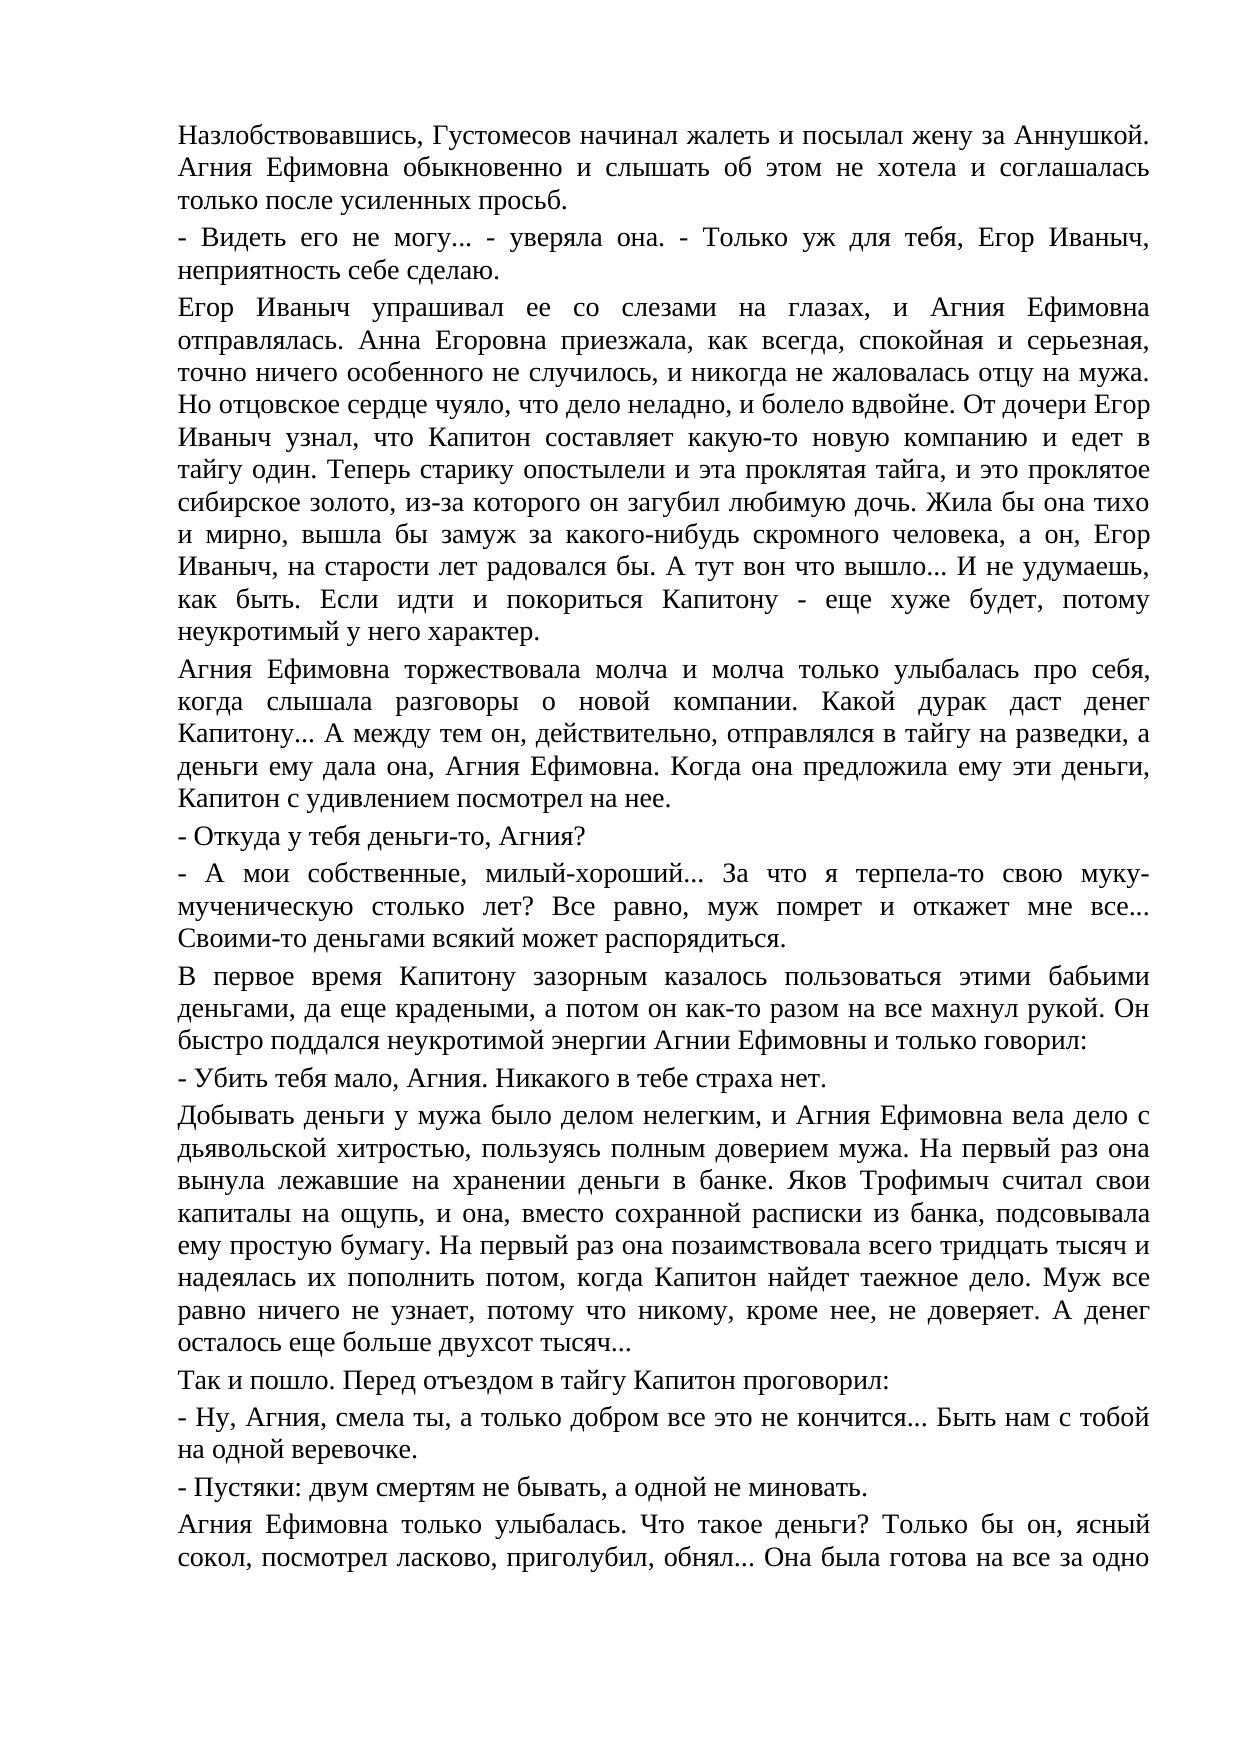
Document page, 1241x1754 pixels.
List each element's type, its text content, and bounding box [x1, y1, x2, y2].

text - Ну, Агния, смела ты, а только добром все это не кончится... Быть нам с тобой на одной веревочке. [177, 1400, 1152, 1465]
text - Откуда у тебя деньги-то, Агния? [177, 819, 1152, 851]
text В первое время Капитону зазорным казалось пользоваться этими бабьими деньгами, да еще крадеными, а потом он как-то разом на все махнул рукой. Он быстро поддался неукротимой энергии Агнии Ефимовны и только говорил: [177, 959, 1152, 1056]
text Добывать деньги у мужа было делом нелегким, и Агния Ефимовна вела дело с дьявольской хитростью, пользуясь полным доверием мужа. На первый раз она вынула лежавшие на хранении деньги в банке. Яков Трофимыч считал свои капиталы на ощупь, и она, вместо сохранной расписки из банка, подсовывала ему простую бумагу. На первый раз она позаимствовала всего тридцать тысяч и надеялась их пополнить потом, когда Капитон найдет таежное дело. Муж все равно ничего не узнает, потому что никому, кроме нее, не доверяет. А денег осталось еще больше двухсот тысяч... [177, 1098, 1152, 1358]
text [177, 1508, 1152, 1572]
text - А мои собственные, милый-хороший... За что я терпела-то свою муку-мученическую столько лет? Все равно, муж помрет и откажет мне все... Своими-то деньгами всякий может распорядиться. [177, 856, 1152, 953]
text Так и пошло. Перед отъездом в тайгу Капитон проговорил: [177, 1363, 1152, 1395]
text Назлобствовавшись, Густомесов начинал жалеть и посылал жену за Аннушкой. Агния Ефимовна обыкновенно и слышать об этом не хотела и соглашалась только после усиленных просьб. [177, 118, 1152, 215]
text Агния Ефимовна торжествовала молча и молча только улыбалась про себя, когда слышала разговоры о новой компании. Какой дурак даст денег Капитону... А между тем он, действительно, отправлялся в тайгу на разведки, а деньги ему дала она, Агния Ефимовна. Когда она предложила ему эти деньги, Капитон с удивлением посмотрел на нее. [177, 652, 1152, 814]
text - Убить тебя мало, Агния. Никакого в тебе страха нет. [177, 1061, 1152, 1093]
text - Пустяки: двум смертям не бывать, а одной не миновать. [177, 1470, 1152, 1502]
text Егор Иваныч упрашивал ее со слезами на глазах, и Агния Ефимовна отправлялась. Анна Егоровна приезжала, как всегда, спокойная и серьезная, точно ничего особенного не случилось, и никогда не жаловалась отцу на мужа. Но отцовское сердце чуяло, что дело неладно, и болело вдвойне. От дочери Егор Иваныч узнал, что Капитон составляет какую-то новую компанию и едет в тайгу один. Теперь старику опостылели и эта проклятая тайга, и это проклятое сибирское золото, из-за которого он загубил любимую дочь. Жила бы она тихо и мирно, вышла бы замуж за какого-нибудь скромного человека, а он, Егор Иваныч, на старости лет радовался бы. А тут вон что вышло... И не удумаешь, как быть. Если идти и покориться Капитону - еще хуже будет, потому неукротимый у него характер. [177, 290, 1152, 647]
text - Видеть его не могу... - уверяла она. - Только уж для тебя, Егор Иваныч, неприятность себе сделаю. [177, 220, 1152, 285]
